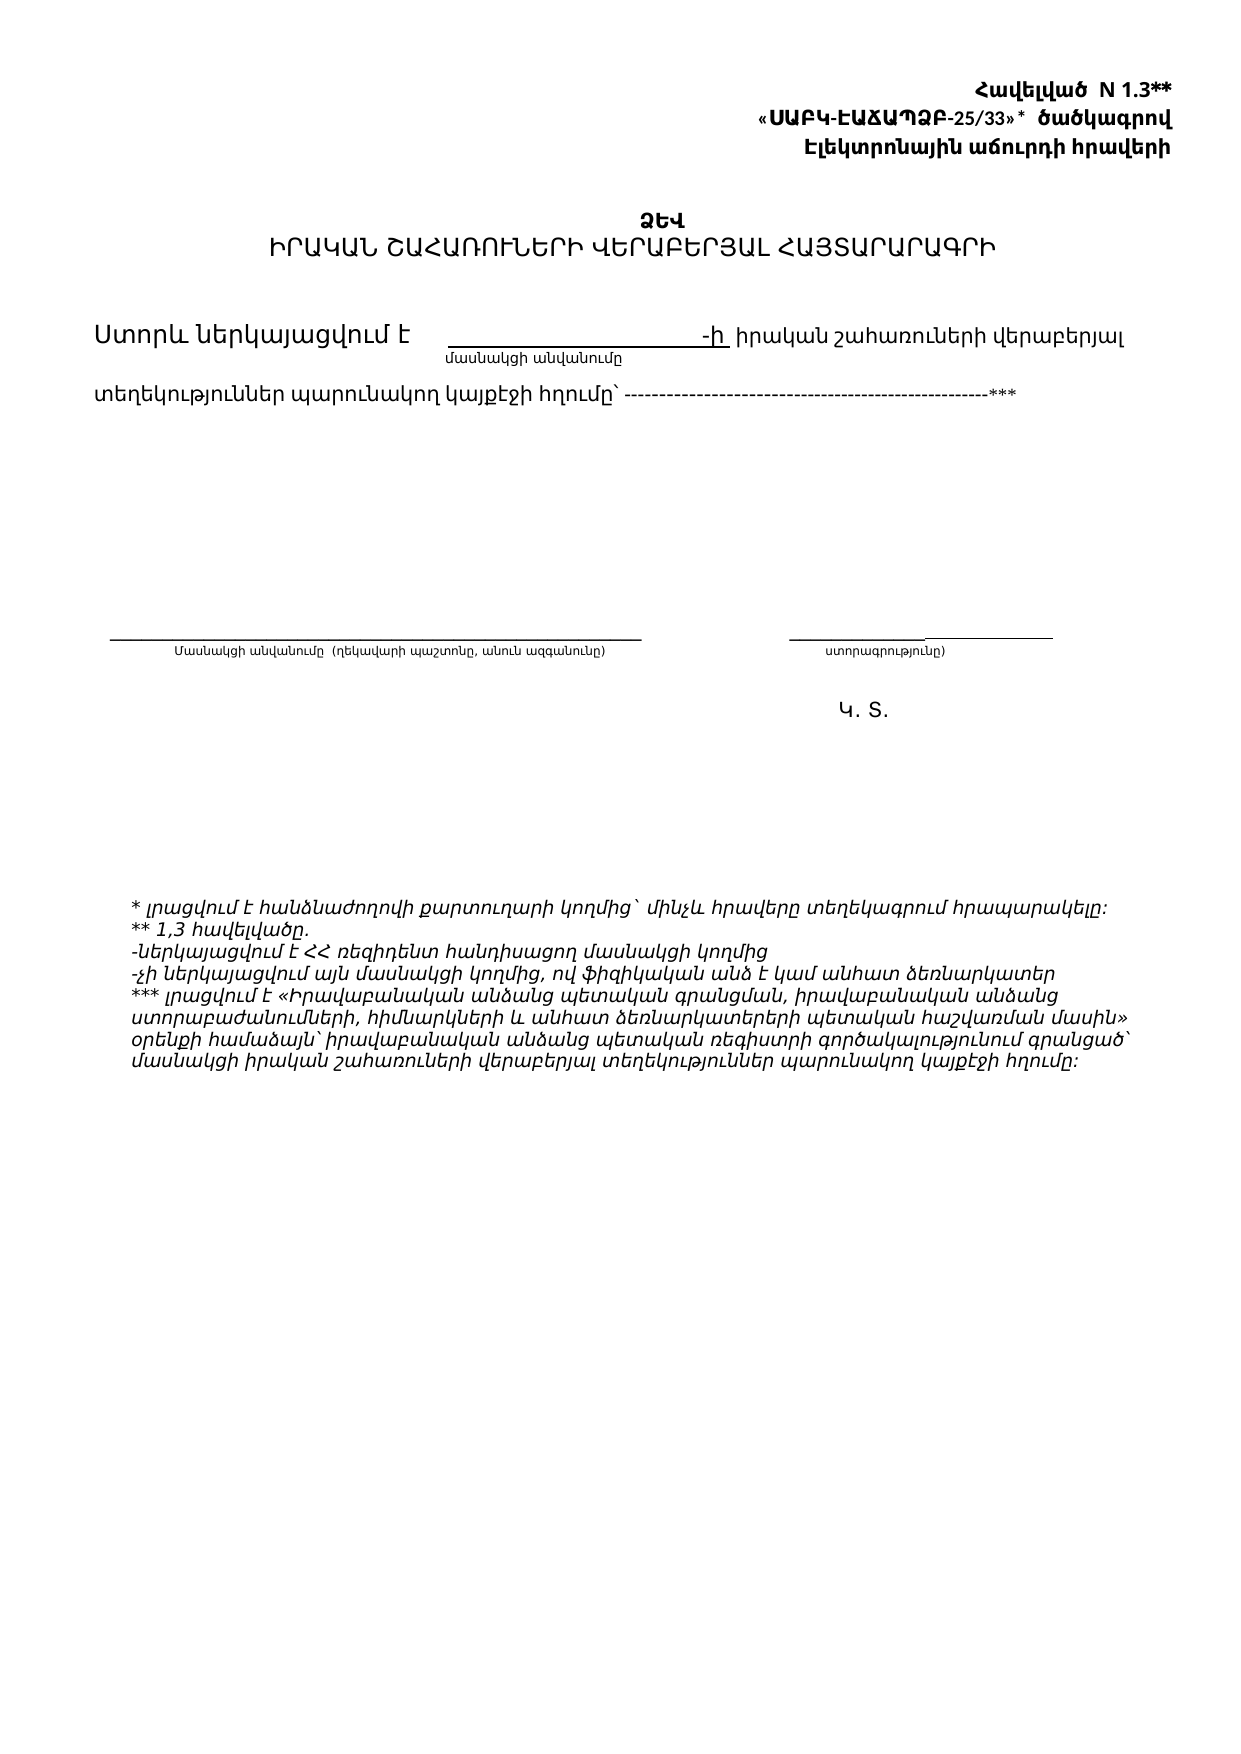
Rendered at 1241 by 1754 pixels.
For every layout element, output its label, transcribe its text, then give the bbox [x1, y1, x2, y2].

text մասնակցի անվանումը [94, 350, 1171, 379]
text *** լրացվում է «Իրավաբանական անձանց պետական գրանցման, իրավաբանական անձանց ստորաբաժանումների, հիմնարկների և անհատ ձեռնարկատերերի պետական հաշվառման մասին» օրենքի համաձայն՝ իրավաբանական անձանց պետական ռեգիստրի գործակալությունում գրանցած՝ մասնակցի իրական շահառուների վերաբերյալ տեղեկություններ պարունակող կայքէջի հղումը: [131, 985, 1171, 1072]
text -ներկայացվում է ՀՀ ռեզիդենտ հանդիսացող մասնակցի կողմից [131, 941, 1171, 963]
text «ՍԱԲԿ-ԷԱՃԱՊՁԲ-25/33»* ծածկագրով [94, 103, 1171, 132]
text տեղեկություններ պարունակող կայքէջի հղումը՝ ----------------------------------------------------*** [94, 379, 1171, 408]
text * լրացվում է հանձնաժողովի քարտուղարի կողմից` մինչև հրավերը տեղեկագրում հրապարակելը: [131, 897, 1171, 919]
text Էլեկտրոնային աճուրդի հրավերի [94, 132, 1171, 160]
text -չի ներկայացվում այն մասնակցի կողմից, ով ֆիզիկական անձ է կամ անհատ ձեռնարկատեր [131, 963, 1171, 985]
text ** 1,3 հավելվածը․ [131, 919, 1171, 941]
text ___________________________________________________ _____________ Մասնակցի անվանումը (ղեկավարի պաշտոնը, անուն ազգանունը) ստորագրությունը) [94, 617, 1171, 669]
text Ստորև ներկայացվում է -ի իրական շահառուների վերաբերյալ [94, 321, 1171, 350]
text Հավելված N 1.3** [94, 75, 1171, 103]
text ՁԵՎ [94, 209, 1171, 233]
text ԻՐԱԿԱՆ ՇԱՀԱՌՈՒՆԵՐԻ ՎԵՐԱԲԵՐՅԱԼ ՀԱՅՏԱՐԱՐԱԳՐԻ [94, 233, 1171, 262]
text Կ. Տ. [94, 698, 1171, 722]
